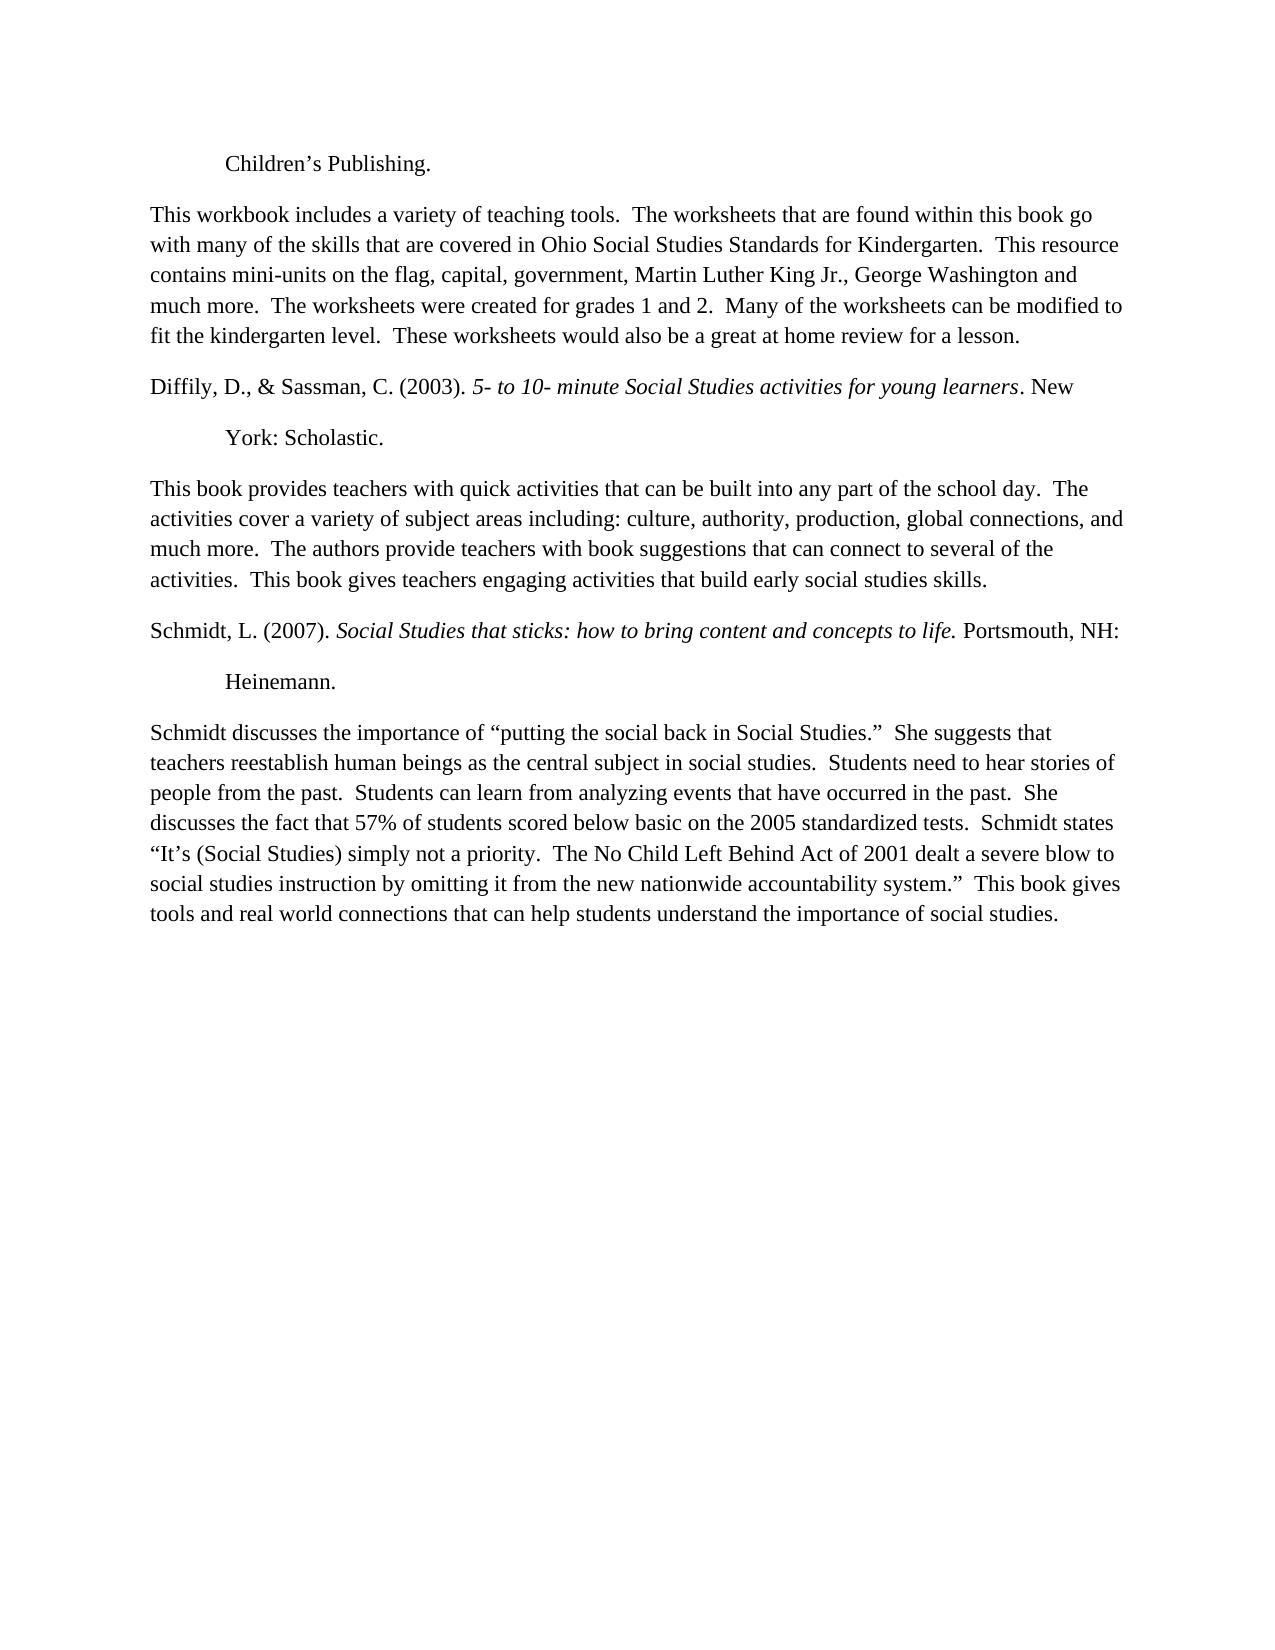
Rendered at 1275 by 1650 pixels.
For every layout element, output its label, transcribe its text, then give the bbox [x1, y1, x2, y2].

text York: Scholastic. [150, 424, 1125, 450]
text Heinemann. [150, 668, 1125, 694]
text Schmidt discusses the importance of “putting the social back in Social Studies.” She suggests that teachers reestablish human beings as the central subject in social studies. Students need to hear stories of people from the past. Students can learn from analyzing events that have occurred in the past. She discusses the fact that 57% of students scored below basic on the 2005 standardized tests. Schmidt states “It’s (Social Studies) simply not a priority. The No Child Left Behind Act of 2001 dealt a severe blow to social studies instruction by omitting it from the new nationwide accountability system.” This book gives tools and real world connections that can help students understand the importance of social studies. [150, 719, 1125, 926]
text Children’s Publishing. [150, 150, 1125, 176]
text Schmidt, L. (2007). Social Studies that sticks: how to bring content and concepts to life. Portsmouth, NH: [150, 617, 1125, 643]
text Diffily, D., & Sassman, C. (2003). 5- to 10- minute Social Studies activities for young learners. New [150, 373, 1125, 399]
text This book provides teachers with quick activities that can be built into any part of the school day. The activities cover a variety of subject areas including: culture, authority, production, global connections, and much more. The authors provide teachers with book suggestions that can connect to several of the activities. This book gives teachers engaging activities that build early social studies skills. [150, 475, 1125, 592]
text This workbook includes a variety of teaching tools. The worksheets that are found within this book go with many of the skills that are covered in Ohio Social Studies Standards for Kindergarten. This resource contains mini-units on the flag, capital, government, Martin Luther King Jr., George Washington and much more. The worksheets were created for grades 1 and 2. Many of the worksheets can be modified to fit the kindergarten level. These worksheets would also be a great at home review for a lesson. [150, 201, 1125, 348]
